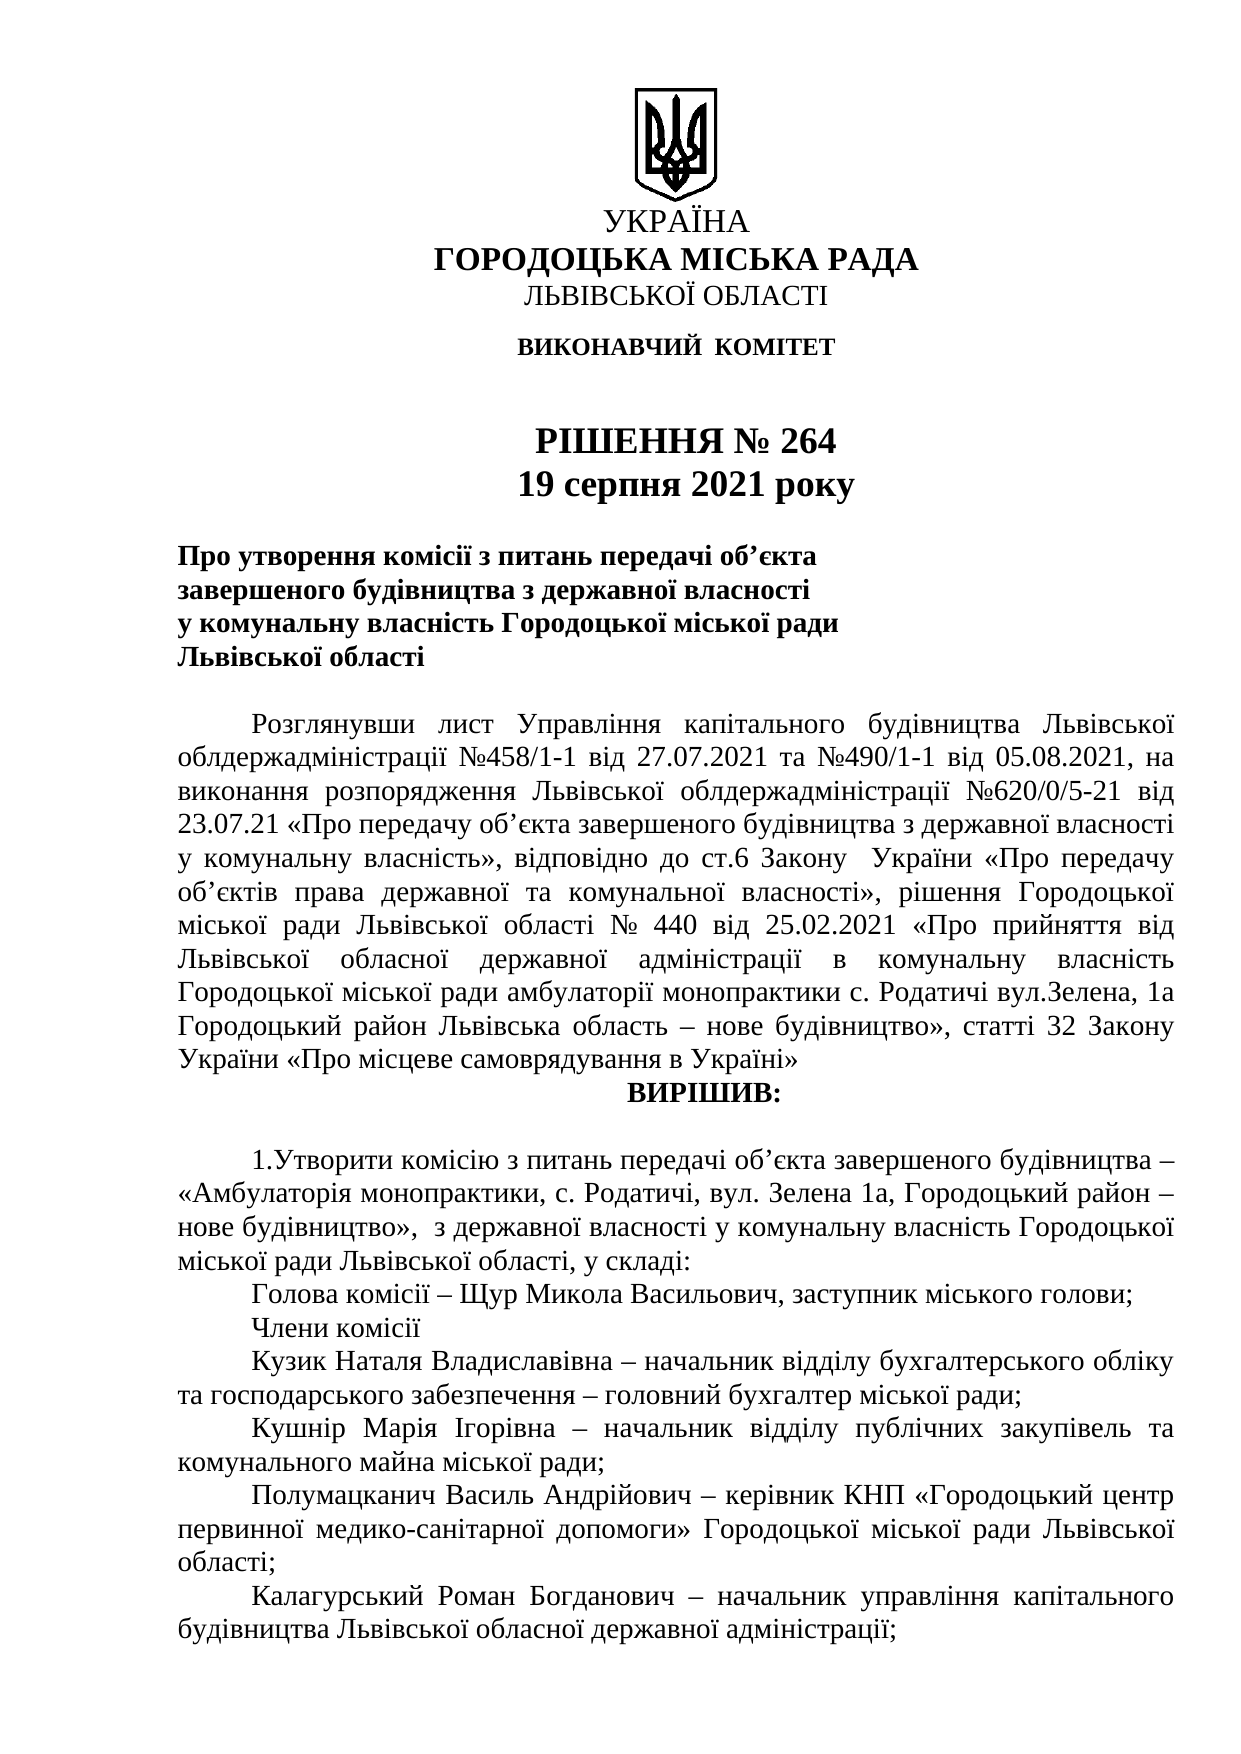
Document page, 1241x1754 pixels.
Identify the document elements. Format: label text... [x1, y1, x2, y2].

text УКРАЇНА [177, 201, 1175, 239]
text Кушнір Марія Ігорівна – начальник відділу публічних закупівель та комунального майна міської ради; [177, 1410, 1175, 1477]
text ВИРІШИВ: [177, 1075, 1175, 1108]
text Члени комісії [177, 1310, 1175, 1343]
text завершеного будівництва з державної власності [177, 572, 1175, 605]
text 1.Утворити комісію з питань передачі об’єкта завершеного будівництва – «Амбулаторія монопрактики, с. Родатичі, вул. Зелена 1а, Городоцький район – нове будівництво», з державної власності у комунальну власність Городоцької міської ради Львівської області, у складі: [177, 1142, 1175, 1276]
text Полумацканич Василь Андрійович – керівник КНП «Городоцький центр первинної медико-санітарної допомоги» Городоцької міської ради Львівської області; [177, 1477, 1175, 1578]
text Львівської області [177, 639, 1175, 672]
text ГОРОДОЦЬКА МІСЬКА РАДА [177, 239, 1175, 278]
text Калагурський Роман Богданович – начальник управління капітального будівництва Львівської обласної державної адміністрації; [177, 1578, 1175, 1645]
text Про утворення комісії з питань передачі об’єкта [177, 538, 1175, 572]
text РІШЕННЯ № 264 [177, 418, 1194, 462]
text ВИКОНАВЧИЙ КОМІТЕТ [177, 332, 1175, 361]
text у комунальну власність Городоцької міської ради [177, 605, 1175, 639]
text Розглянувши лист Управління капітального будівництва Львівської облдержадміністрації №458/1-1 від 27.07.2021 та №490/1-1 від 05.08.2021, на виконання розпорядження Львівської облдержадміністрації №620/0/5-21 від 23.07.21 «Про передачу об’єкта завершеного будівництва з державної власності у комунальну власність», відповідно до ст.6 Закону України «Про передачу об’єктів права державної та комунальної власності», рішення Городоцької міської ради Львівської області № 440 від 25.02.2021 «Про прийняття від Львівської обласної державної адміністрації в комунальну власність Городоцької міської ради амбулаторії монопрактики с. Родатичі вул.Зелена, 1а Городоцький район Львівська область – нове будівництво», статті 32 Закону України «Про місцеве самоврядування в Україні» [177, 706, 1175, 1075]
text 19 серпня 2021 року [177, 462, 1194, 505]
text ЛЬВІВСЬКОЇ ОБЛАСТІ [177, 278, 1175, 311]
picture [634, 88, 718, 202]
text Кузик Наталя Владиславівна – начальник відділу бухгалтерського обліку та господарського забезпечення – головний бухгалтер міської ради; [177, 1343, 1175, 1410]
text Голова комісії – Щур Микола Васильович, заступник міського голови; [177, 1276, 1175, 1310]
